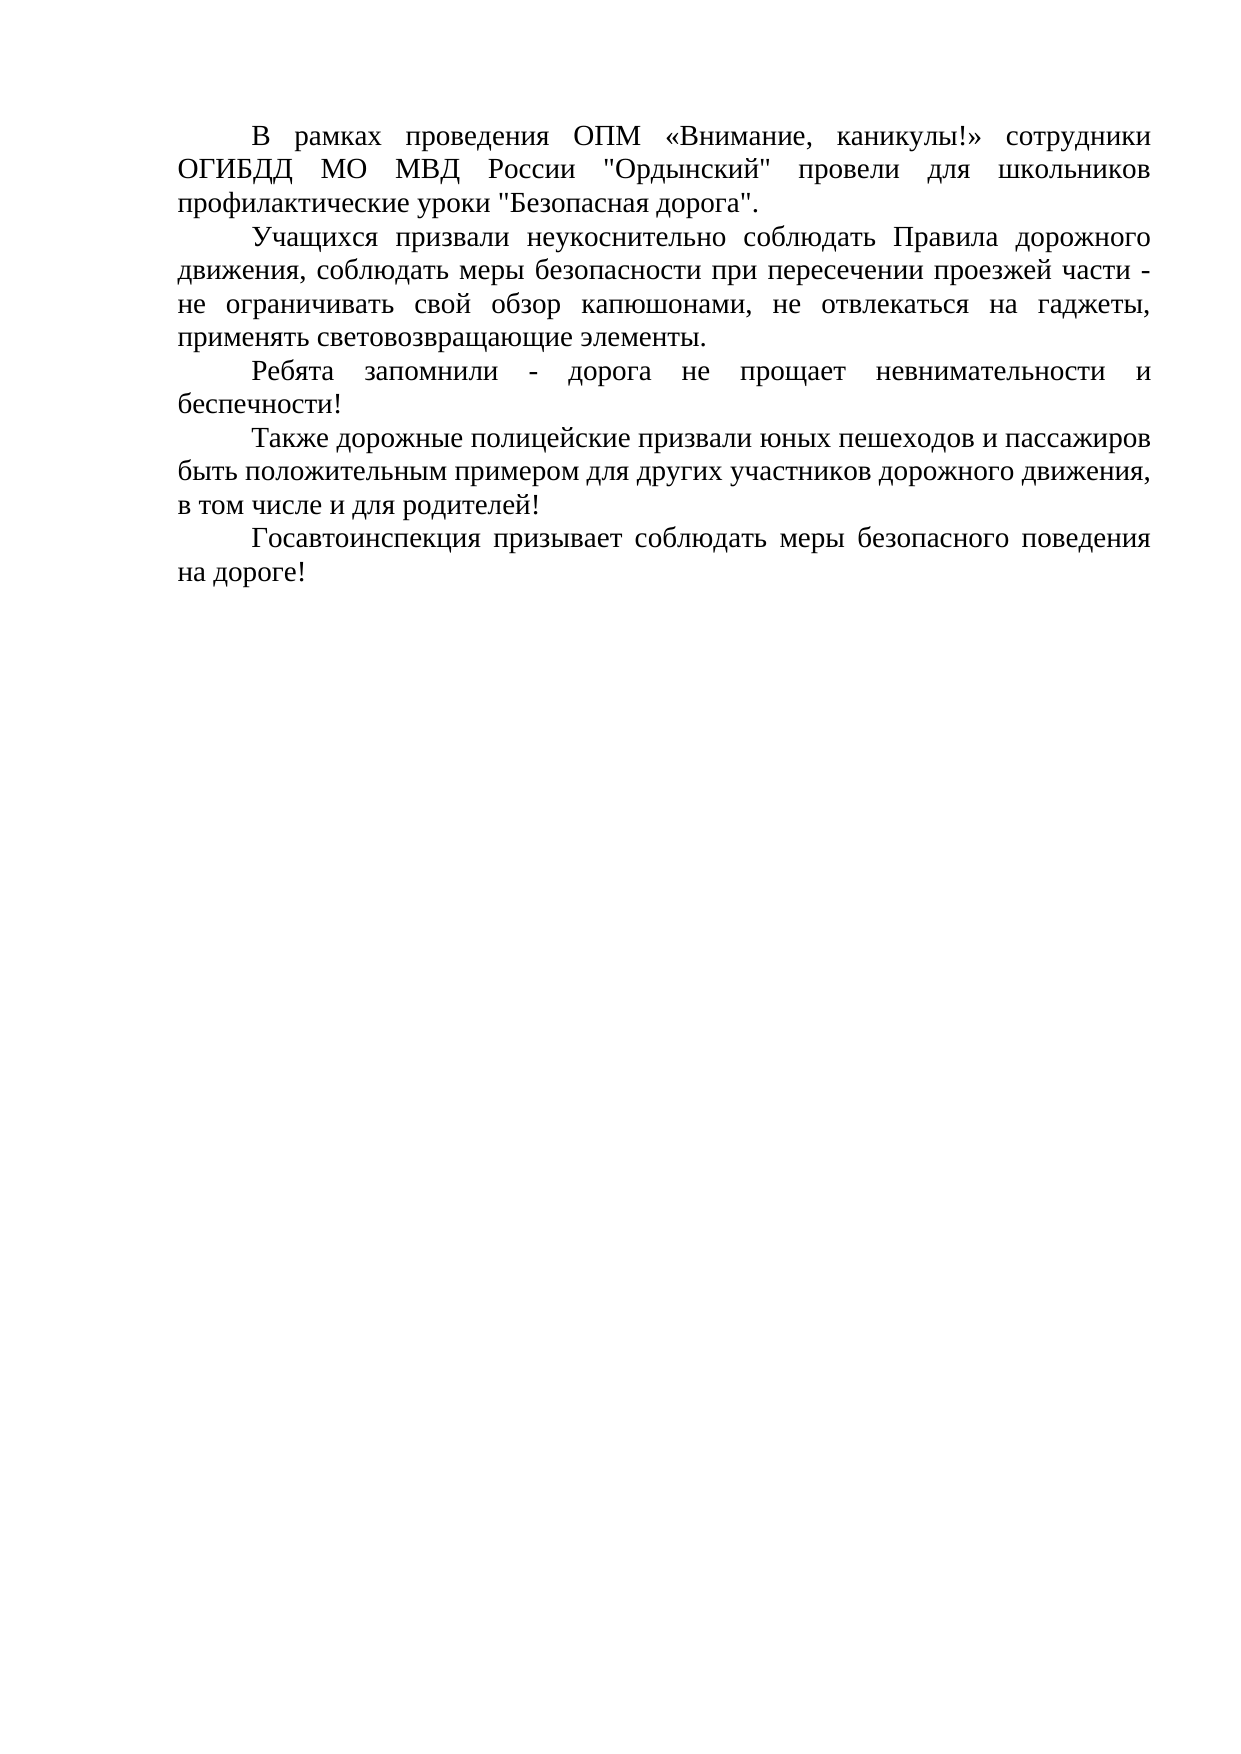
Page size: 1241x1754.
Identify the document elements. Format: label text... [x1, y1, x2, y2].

text Госавтоинспекция призывает соблюдать меры безопасного поведения на дороге! [177, 521, 1152, 588]
text В рамках проведения ОПМ «Внимание, каникулы!» сотрудники ОГИБДД МО МВД России "Ордынский" провели для школьников профилактические уроки "Безопасная дорога". [177, 118, 1152, 219]
text Учащихся призвали неукоснительно соблюдать Правила дорожного движения, соблюдать меры безопасности при пересечении проезжей части - не ограничивать свой обзор капюшонами, не отвлекаться на гаджеты, применять световозвращающие элементы. [177, 219, 1152, 353]
text Также дорожные полицейские призвали юных пешеходов и пассажиров быть положительным примером для других участников дорожного движения, в том числе и для родителей! [177, 420, 1152, 521]
text Ребята запомнили - дорога не прощает невнимательности и беспечности! [177, 353, 1152, 420]
